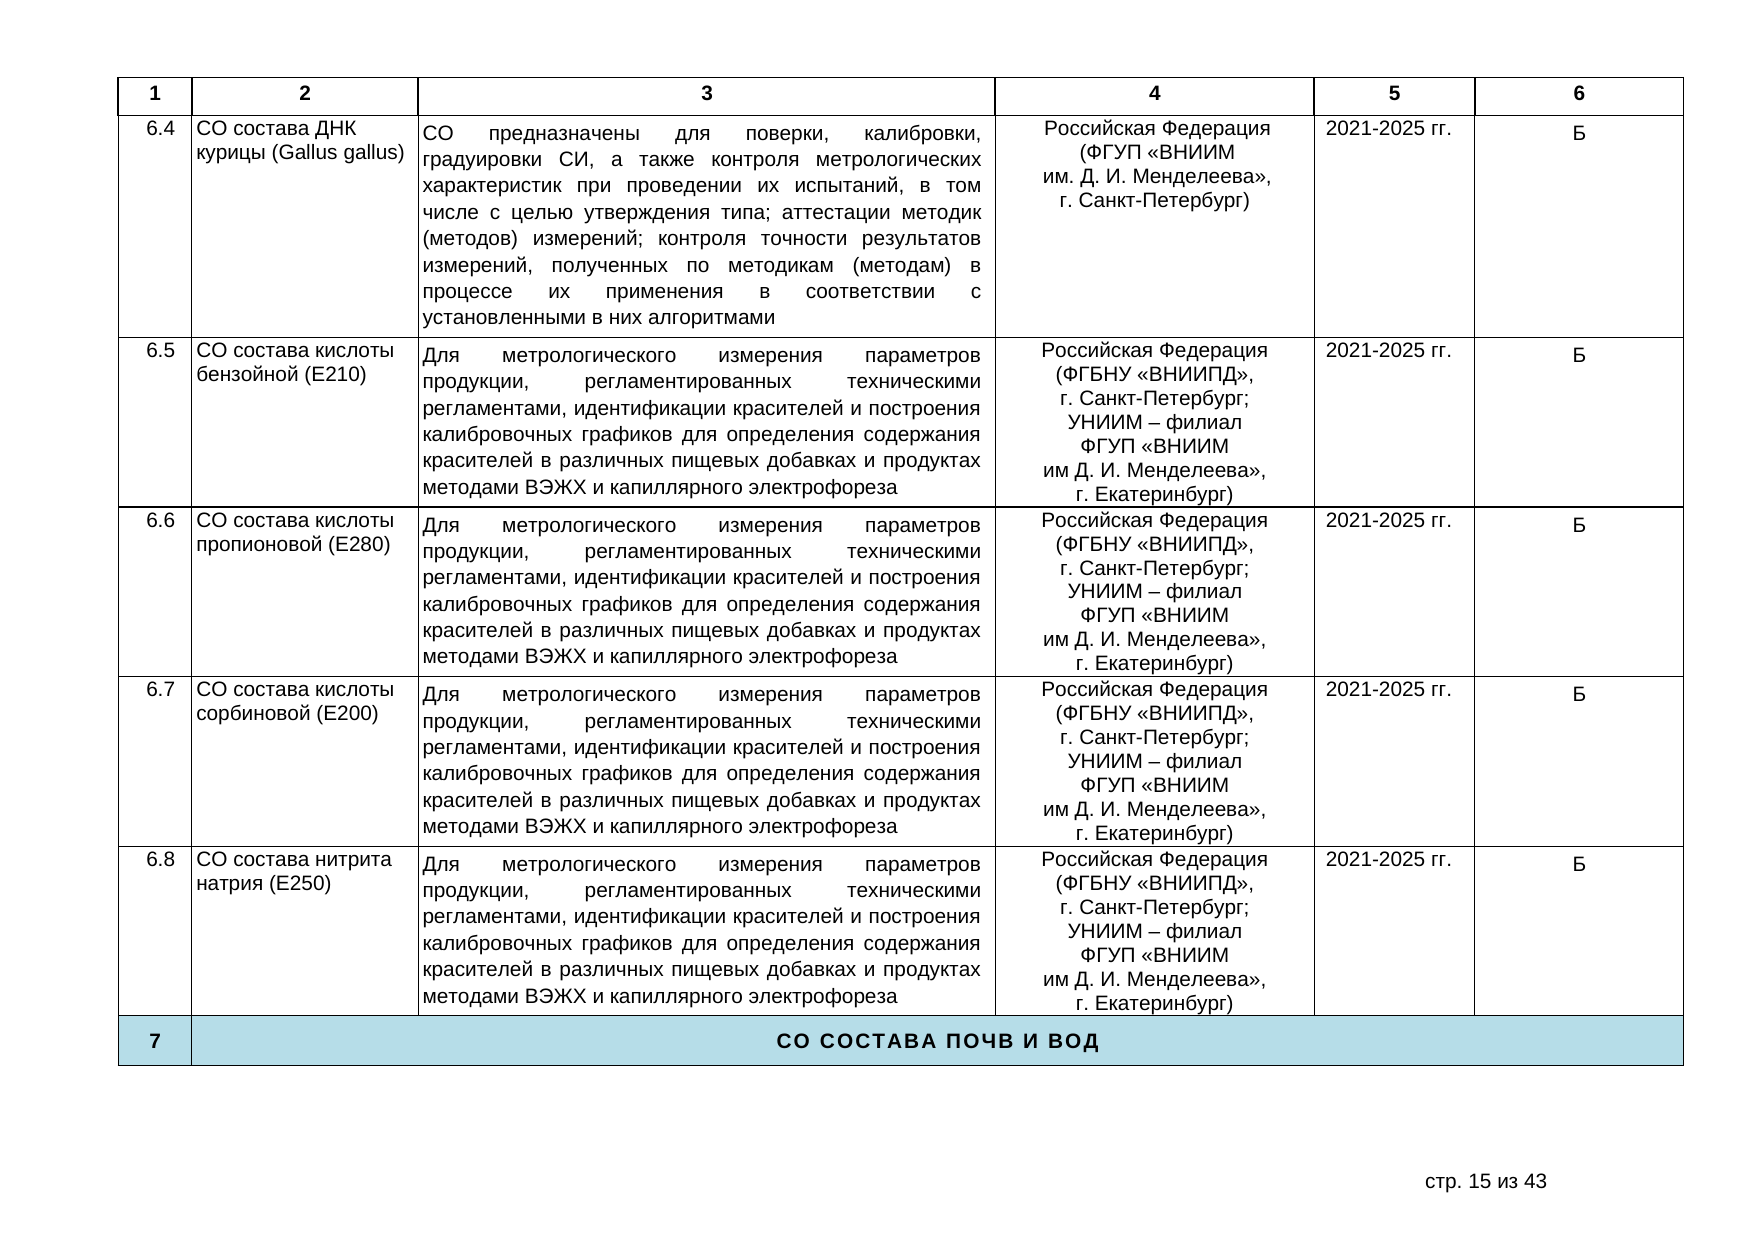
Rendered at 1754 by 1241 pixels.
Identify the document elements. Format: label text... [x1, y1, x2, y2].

table_cell Для метрологического измерения параметров продукции, регламентированных техническими регламентами, идентификации красителей и построения калибровочных графиков для определения содержания красителей в различных пищевых добавках и продуктах методами ВЭЖХ и капиллярного электрофореза [419, 508, 995, 676]
table_header 3 [419, 78, 994, 114]
table_cell 6.4 [119, 116, 191, 337]
table_header 2 [193, 78, 417, 114]
table_cell 6.8 [119, 847, 191, 1015]
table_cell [996, 116, 1314, 337]
table_header 4 [996, 78, 1313, 114]
table_cell 2021-2025 гг. [1315, 508, 1474, 676]
table_cell Б [1475, 847, 1683, 1015]
table_cell Б [1475, 677, 1683, 846]
table_cell Российская Федерация (ФГБНУ «ВНИИПД», г. Санкт-Петербург; УНИИМ – филиал ФГУП «ВНИИМ им Д. И. Менделеева», г. Екатеринбург) [996, 338, 1314, 506]
table_cell СО состава кислоты бензойной (Е210) [192, 338, 418, 506]
table_cell Для метрологического измерения параметров продукции, регламентированных техническими регламентами, идентификации красителей и построения калибровочных графиков для определения содержания красителей в различных пищевых добавках и продуктах методами ВЭЖХ и капиллярного электрофореза [419, 338, 995, 506]
table_cell СО состава кислоты сорбиновой (Е200) [192, 677, 418, 846]
table_cell Для метрологического измерения параметров продукции, регламентированных техническими регламентами, идентификации красителей и построения калибровочных графиков для определения содержания красителей в различных пищевых добавках и продуктах методами ВЭЖХ и капиллярного электрофореза [419, 677, 995, 846]
table_cell 2021-2025 гг. [1315, 338, 1474, 506]
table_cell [419, 116, 995, 337]
table_header 1 [119, 78, 191, 114]
table_cell 2021-2025 гг. [1315, 116, 1474, 337]
table_cell Российская Федерация (ФГБНУ «ВНИИПД», г. Санкт-Петербург; УНИИМ – филиал ФГУП «ВНИИМ им Д. И. Менделеева», г. Екатеринбург) [996, 677, 1314, 846]
table_cell Для метрологического измерения параметров продукции, регламентированных техническими регламентами, идентификации красителей и построения калибровочных графиков для определения содержания красителей в различных пищевых добавках и продуктах методами ВЭЖХ и капиллярного электрофореза [419, 847, 995, 1015]
table_cell СО состава нитрита натрия (Е250) [192, 847, 418, 1015]
table_cell 2021-2025 гг. [1315, 677, 1474, 846]
table_cell СО состава кислоты пропионовой (Е280) [192, 508, 418, 676]
table_cell 6.5 [119, 338, 191, 506]
table_header 5 [1315, 78, 1474, 114]
table_cell 7 [119, 1016, 191, 1065]
table_cell Б [1475, 508, 1683, 676]
table_cell 6.6 [119, 508, 191, 676]
table_cell Б [1475, 116, 1683, 337]
table_cell Б [1475, 338, 1683, 506]
table_cell Российская Федерация (ФГБНУ «ВНИИПД», г. Санкт-Петербург; УНИИМ – филиал ФГУП «ВНИИМ им Д. И. Менделеева», г. Екатеринбург) [996, 847, 1314, 1015]
table_cell Российская Федерация (ФГБНУ «ВНИИПД», г. Санкт-Петербург; УНИИМ – филиал ФГУП «ВНИИМ им Д. И. Менделеева», г. Екатеринбург) [996, 508, 1314, 676]
table_cell СО СОСТАВА ПОЧВ И ВОД [192, 1016, 1683, 1065]
table_cell 6.7 [119, 677, 191, 846]
table_cell 2021-2025 гг. [1315, 847, 1474, 1015]
table_cell СО состава ДНК курицы (Gallus gallus) [192, 116, 418, 337]
table_header 6 [1476, 78, 1683, 114]
